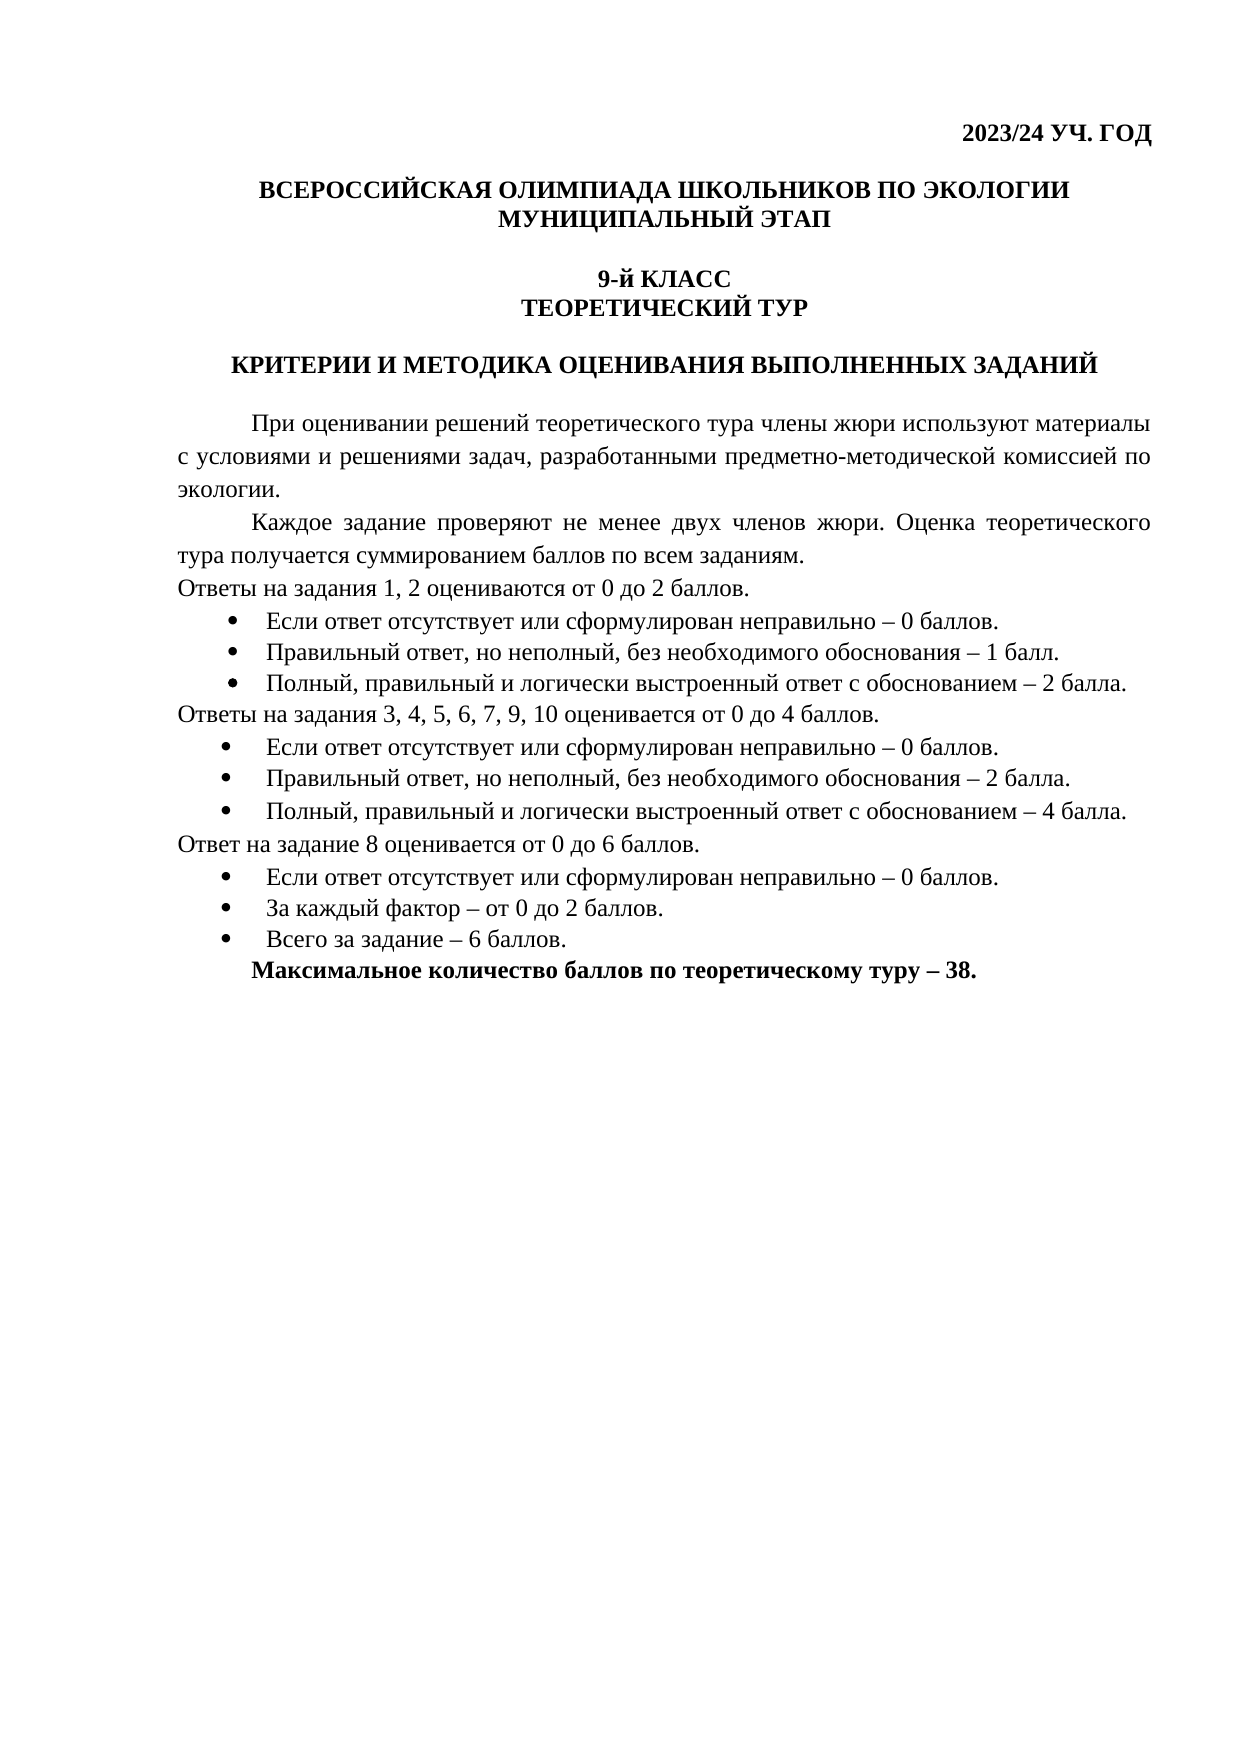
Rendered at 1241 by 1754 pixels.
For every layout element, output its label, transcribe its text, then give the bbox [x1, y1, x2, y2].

text Каждое задание проверяют не менее двух членов жюри. Оценка теоретического тура получается суммированием баллов по всем заданиям. [177, 507, 1152, 569]
text 2023/24 УЧ. ГОД [177, 118, 1152, 147]
list Правильный ответ, но неполный, без необходимого обоснования – 1 балл. [228, 637, 1152, 666]
text Ответ на задание 8 оценивается от 0 до 6 баллов. [177, 829, 1152, 858]
list За каждый фактор ‒ от 0 до 2 баллов. [222, 893, 1152, 922]
list Всего за задание ‒ 6 баллов. [222, 924, 1152, 953]
text Ответы на задания 1, 2 оцениваются от 0 до 2 баллов. [177, 573, 1152, 602]
text Полный, правильный и логически выстроенный ответ с обоснованием – 4 балла. [222, 796, 1152, 825]
text Правильный ответ, но неполный, без необходимого обоснования – 2 балла. [222, 763, 1152, 792]
list Если ответ отсутствует или сформулирован неправильно – 0 баллов. [228, 606, 1152, 635]
text ВСЕРОССИЙСКАЯ ОЛИМПИАДА ШКОЛЬНИКОВ ПО ЭКОЛОГИИ [177, 176, 1152, 204]
list Если ответ отсутствует или сформулирован неправильно – 0 баллов. [222, 862, 1152, 891]
list Полный, правильный и логически выстроенный ответ с обоснованием – 2 балла. [228, 668, 1152, 697]
text Ответы на задания 3, 4, 5, 6, 7, 9, 10 оценивается от 0 до 4 баллов. [177, 699, 1152, 728]
text МУНИЦИПАЛЬНЫЙ ЭТАП [177, 204, 1152, 233]
text Максимальное количество баллов по теоретическому туру – 38. [177, 956, 1152, 984]
text При оценивании решений теоретического тура члены жюри используют материалы с условиями и решениями задач, разработанными предметно-методической комиссией по экологии. [177, 408, 1152, 503]
text КРИТЕРИИ И МЕТОДИКА ОЦЕНИВАНИЯ ВЫПОЛНЕННЫХ ЗАДАНИЙ [177, 351, 1152, 379]
text 9-й КЛАСС [177, 262, 1152, 293]
list Если ответ отсутствует или сформулирован неправильно – 0 баллов. [222, 732, 1152, 761]
text ТЕОРЕТИЧЕСКИЙ ТУР [177, 293, 1152, 322]
